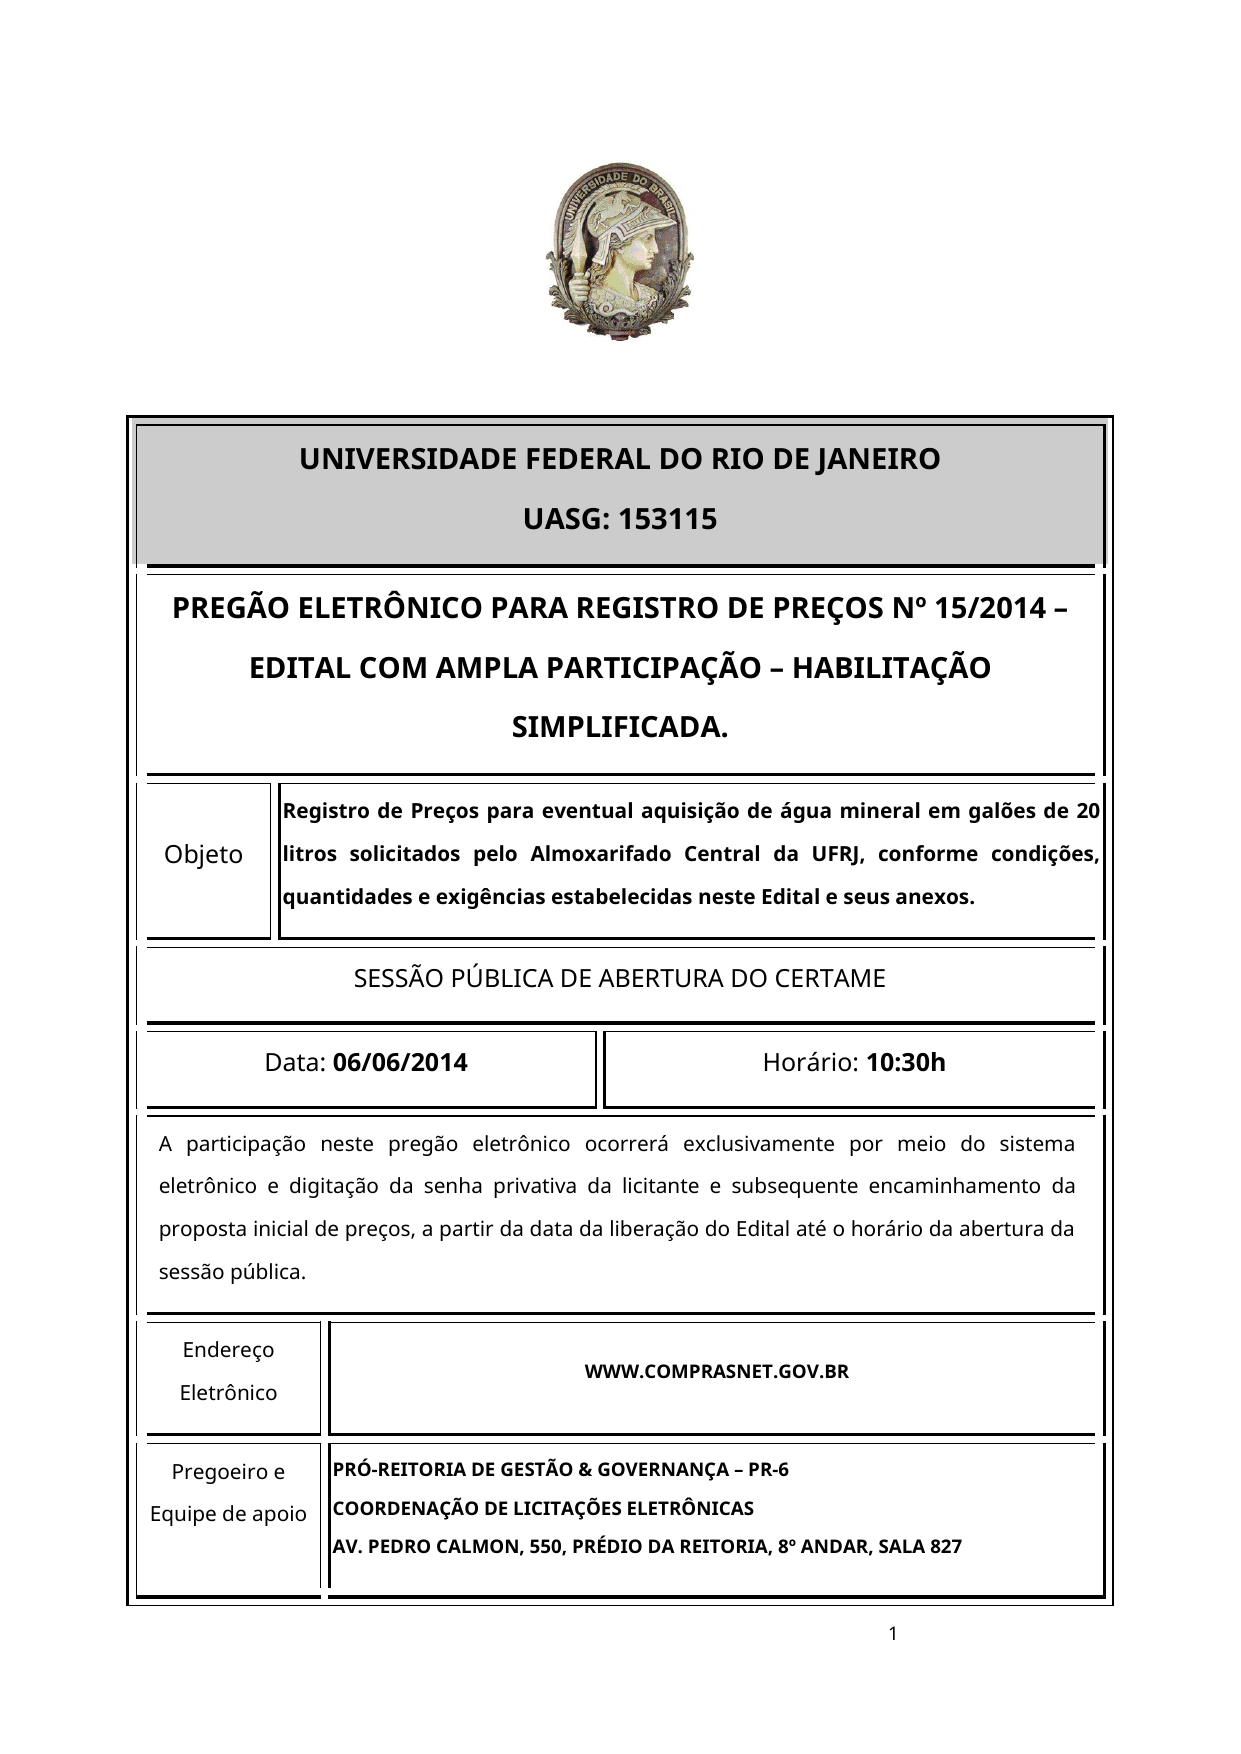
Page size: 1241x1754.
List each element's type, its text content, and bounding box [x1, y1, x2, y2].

table_cell Registro de Preços para eventual aquisição de água mineral em galões de 20 litros solicitados pelo Almoxarifado Central da UFRJ, conforme condições, quantidades e exigências estabelecidas neste Edital e seus anexos. [275, 773, 1108, 937]
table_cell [132, 1433, 325, 1595]
table_cell Endereço Eletrônico [132, 1312, 325, 1433]
table_cell PREGÃO ELETRÔNICO PARA REGISTRO DE PREÇOS Nº 15/2014 – EDITAL COM AMPLA PARTICIPAÇÃO – HABILITAÇÃO SIMPLIFICADA. [132, 564, 1108, 773]
table_cell Objeto [132, 773, 275, 937]
table_cell WWW.COMPRASNET.GOV.BR [325, 1312, 1108, 1433]
table_cell A participação neste pregão eletrônico ocorrerá exclusivamente por meio do sistema eletrônico e digitação da senha privativa da licitante e subsequente encaminhamento da proposta inicial de preços, a partir da data da liberação do Edital até o horário da abertura da sessão pública. [132, 1106, 1108, 1312]
table_cell Data: 06/06/2014 [132, 1021, 600, 1106]
table_cell SESSÃO PÚBLICA DE ABERTURA DO CERTAME [132, 937, 1108, 1021]
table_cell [325, 1433, 1108, 1595]
table_header UNIVERSIDADE FEDERAL DO RIO DE JANEIRO UASG: 153115 [132, 418, 1108, 564]
picture [544, 160, 696, 343]
table_cell Horário: 10:30h [600, 1021, 1108, 1106]
